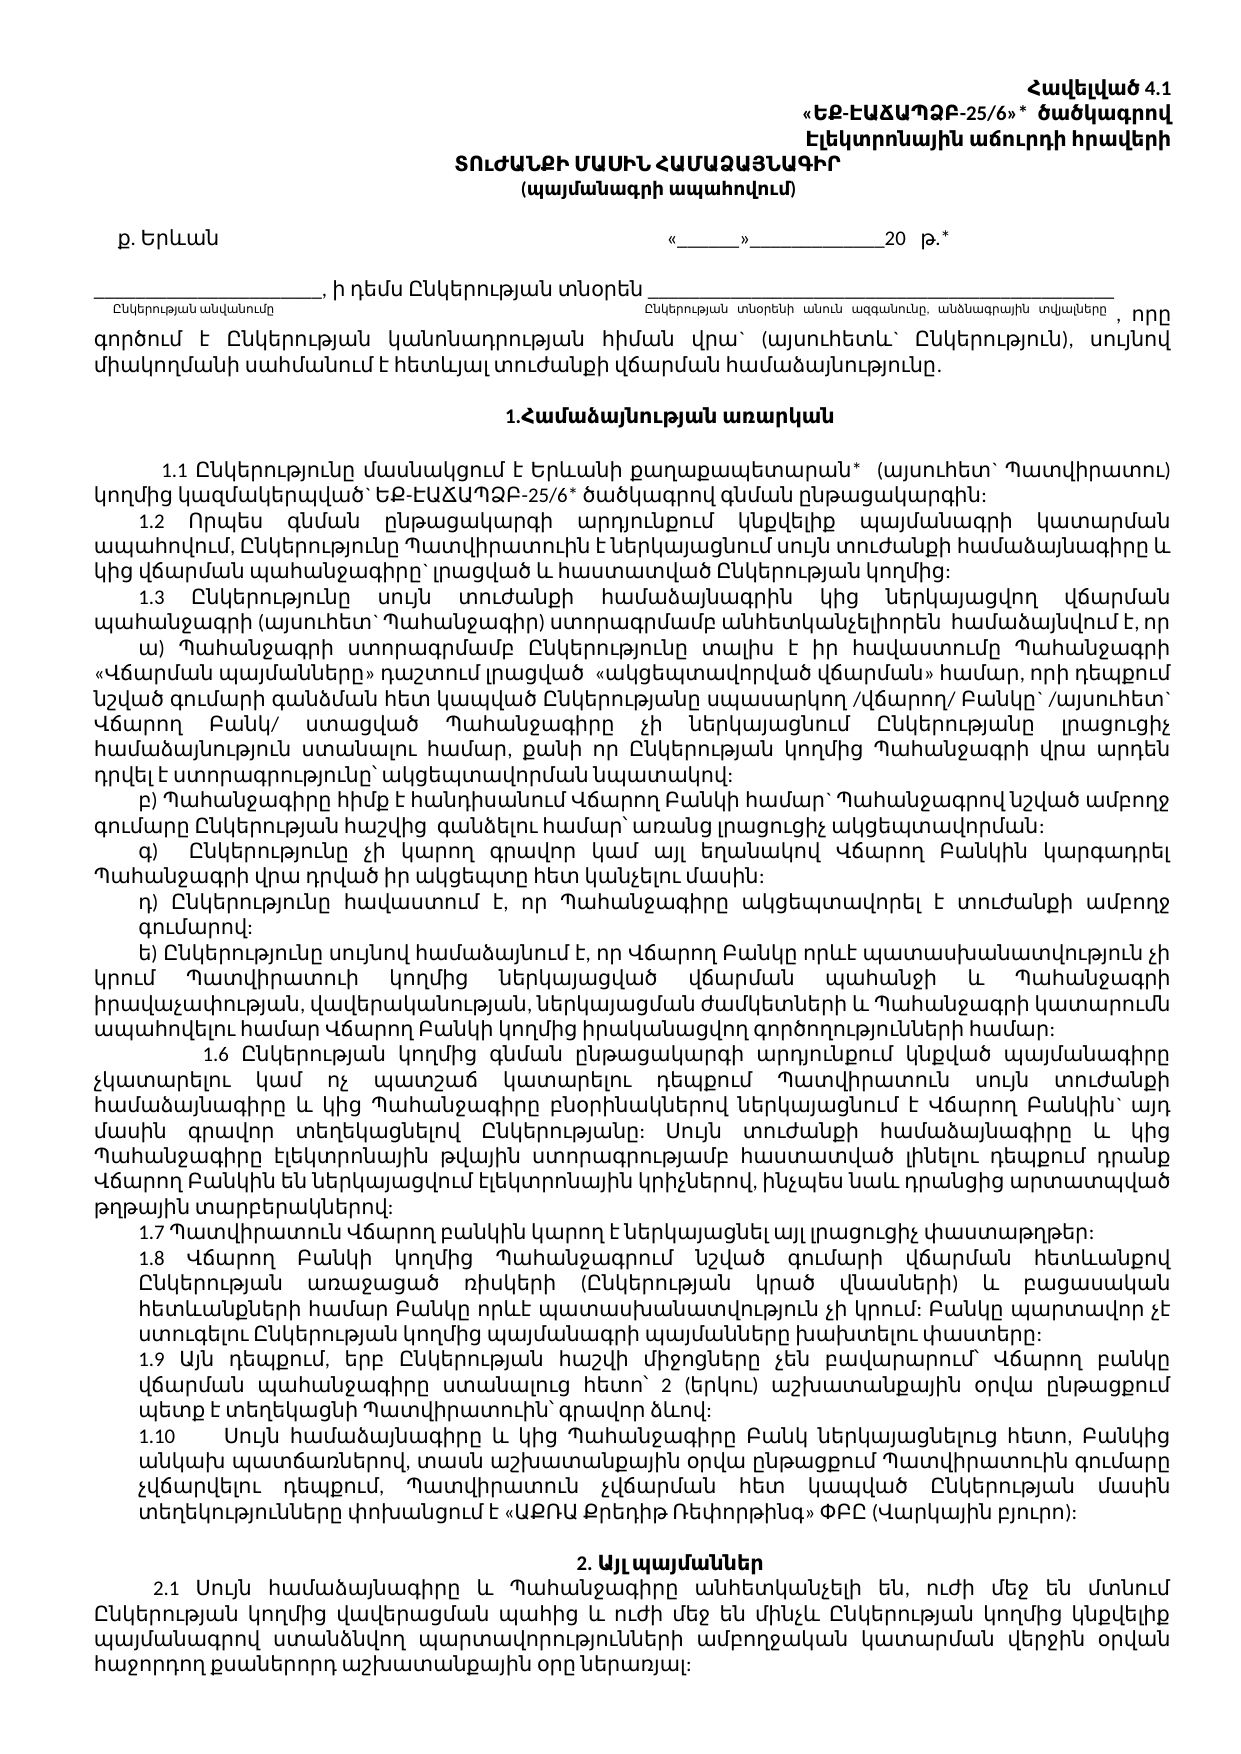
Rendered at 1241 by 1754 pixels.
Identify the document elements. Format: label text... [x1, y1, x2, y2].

text դ) Ընկերությունը հավաստում է, որ Պահանջագիրը ակցեպտավորել է տուժանքի ամբողջ գումարով: [138, 889, 1171, 940]
text (պայմանագրի ապահովում) [94, 177, 1171, 199]
text «ԵՔ-ԷԱՃԱՊՁԲ-25/6»* ծածկագրով [94, 100, 1171, 126]
text 1.7 Պատվիրատուն Վճարող բանկին կարող է ներկայացնել այլ լրացուցիչ փաստաթղթեր: [138, 1219, 1171, 1245]
text Ընկերության անվանումը Ընկերության տնօրենի անուն ազգանունը, անձնագրային տվյալները , որը գործում է Ընկերության կանոնադրության հիման վրա` (այսուհետև` Ընկերություն), սույնով միակողմանի սահմանում է հետևյալ տուժանքի վճարման համաձայնությունը. [94, 301, 1171, 377]
text 1.2 Որպես գնման ընթացակարգի արդյունքում կնքվելիք պայմանագրի կատարման ապահովում, Ընկերությունը Պատվիրատուին է ներկայացնում սույն տուժանքի համաձայնագիրը և կից վճարման պահանջագիրը` լրացված և հաստատված Ընկերության կողմից: [94, 508, 1171, 584]
text 1.8 Վճարող Բանկի կողմից Պահանջագրում նշված գումարի վճարման հետևանքով Ընկերության առաջացած ռիսկերի (Ընկերության կրած վնասների) և բացասական հետևանքների համար Բանկը որևէ պատասխանատվություն չի կրում: Բանկը պարտավոր չէ ստուգելու Ընկերության կողմից պայմանագրի պայմանները խախտելու փաստերը: [138, 1245, 1171, 1347]
text 2. Այլ պայմաններ [169, 1550, 1171, 1575]
text 1.3 Ընկերությունը սույն տուժանքի համաձայնագրին կից ներկայացվող վճարման պահանջագրի (այսուհետ` Պահանջագիր) ստորագրմամբ անհետկանչելիորեն համաձայնվում է, որ [94, 584, 1171, 635]
text գ) Ընկերությունը չի կարող գրավոր կամ այլ եղանակով Վճարող Բանկին կարգադրել Պահանջագրի վրա դրված իր ակցեպտը հետ կանչելու մասին: [94, 838, 1171, 889]
text ե) Ընկերությունը սույնով համաձայնում է, որ Վճարող Բանկը որևէ պատասխանատվություն չի կրում Պատվիրատուի կողմից ներկայացված վճարման պահանջի և Պահանջագրի իրավաչափության, վավերականության, ներկայացման ժամկետների և Պահանջագրի կատարումն ապահովելու համար Վճարող Բանկի կողմից իրականացվող գործողությունների համար: [94, 940, 1171, 1042]
text 1.1 Ընկերությունը մասնակցում է Երևանի քաղաքապետարան* (այսուհետ` Պատվիրատու) կողմից կազմակերպված` ԵՔ-ԷԱՃԱՊՁԲ-25/6* ծածկագրով գնման ընթացակարգին: [94, 457, 1171, 508]
text ՏՈւԺԱՆՔԻ ՄԱՍԻՆ ՀԱՄԱՁԱՅՆԱԳԻՐ [94, 151, 1171, 177]
text 2.1 Սույն համաձայնագիրը և Պահանջագիրը անհետկանչելի են, ուժի մեջ են մտնում Ընկերության կողմից վավերացման պահից և ուժի մեջ են մինչև Ընկերության կողմից կնքվելիք պայմանագրով ստանձնվող պարտավորությունների ամբողջական կատարման վերջին օրվան հաջորդող քսաներորդ աշխատանքային օրը ներառյալ: [94, 1575, 1171, 1677]
text բ) Պահանջագիրը հիմք է հանդիսանում Վճարող Բանկի համար` Պահանջագրով նշված ամբողջ գումարը Ընկերության հաշվից գանձելու համար՝ առանց լրացուցիչ ակցեպտավորման: [94, 787, 1171, 838]
text 1.10 Սույն համաձայնագիրը և կից Պահանջագիրը Բանկ ներկայացնելուց հետո, Բանկից անկախ պատճառներով, տասն աշխատանքային օրվա ընթացքում Պատվիրատուին գումարը չվճարվելու դեպքում, Պատվիրատուն չվճարման հետ կապված Ընկերության մասին տեղեկությունները փոխանցում է «ԱՔՌԱ Քրեդիթ Ռեփորթինգ» ՓԲԸ (Վարկային բյուրո): [138, 1423, 1171, 1524]
text 1.Համաձայնության առարկան [169, 403, 1171, 428]
text ք. Երևան «______»_____________20 թ.* [94, 225, 1171, 250]
text ա) Պահանջագրի ստորագրմամբ Ընկերությունը տալիս է իր հավաստումը Պահանջագրի «Վճարման պայմանները» դաշտում լրացված «ակցեպտավորված վճարման» համար, որի դեպքում նշված գումարի գանձման հետ կապված Ընկերությանը սպասարկող /վճարող/ Բանկը` /այսուհետ` Վճարող Բանկ/ ստացված Պահանջագիրը չի ներկայացնում Ընկերությանը լրացուցիչ համաձայնություն ստանալու համար, քանի որ Ընկերության կողմից Պահանջագրի վրա արդեն դրվել է ստորագրությունը՝ ակցեպտավորման նպատակով: [94, 635, 1171, 787]
text 1.9 Այն դեպքում, երբ Ընկերության հաշվի միջոցները չեն բավարարում՝ Վճարող բանկը վճարման պահանջագիրը ստանալուց հետո՝ 2 (երկու) աշխատանքային օրվա ընթացքում պետք է տեղեկացնի Պատվիրատուին՝ գրավոր ձևով: [138, 1347, 1171, 1423]
text ______________________, ի դեմս Ընկերության տնօրեն _____________________________________________ [94, 276, 1171, 301]
text Էլեկտրոնային աճուրդի հրավերի [94, 126, 1171, 151]
text 1.6 Ընկերության կողմից գնման ընթացակարգի արդյունքում կնքված պայմանագիրը չկատարելու կամ ոչ պատշաճ կատարելու դեպքում Պատվիրատուն սույն տուժանքի համաձայնագիրը և կից Պահանջագիրը բնօրինակներով ներկայացնում է Վճարող Բանկին` այդ մասին գրավոր տեղեկացնելով Ընկերությանը: Սույն տուժանքի համաձայնագիրը և կից Պահանջագիրը էլեկտրոնային թվային ստորագրությամբ հաստատված լինելու դեպքում դրանք Վճարող Բանկին են ներկայացվում էլեկտրոնային կրիչներով, ինչպես նաև դրանցից արտատպված թղթային տարբերակներով: [94, 1042, 1171, 1219]
text Հավելված 4.1 [94, 75, 1171, 100]
